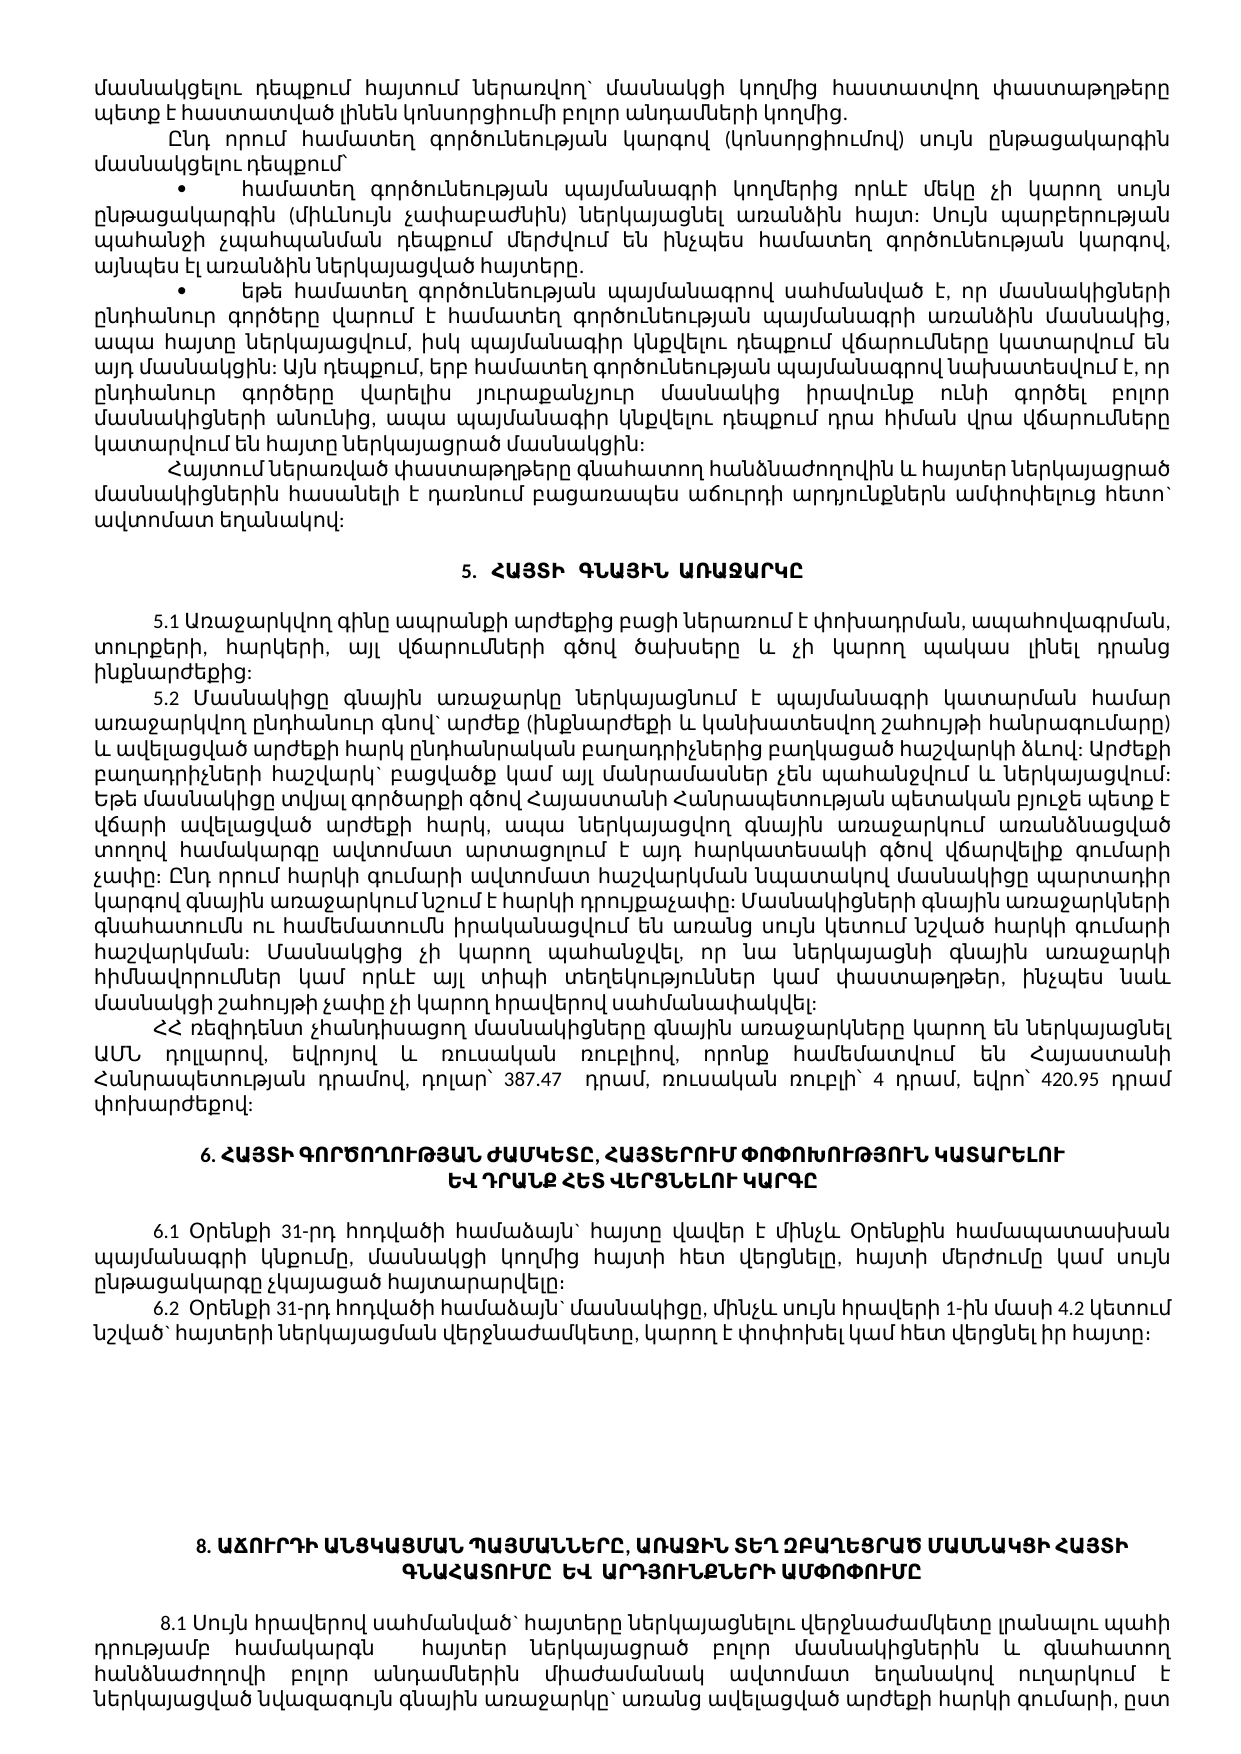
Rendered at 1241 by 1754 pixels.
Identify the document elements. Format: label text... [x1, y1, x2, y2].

text Հայտում ներառված փաստաթղթերը գնահատող հանձնաժողովին և հայտեր ներկայացրած մասնակիցներին հասանելի է դառնում բացառապես աճուրդի արդյունքներն ամփոփելուց հետո` ավտոմատ եղանակով: [94, 456, 1171, 532]
text 8. ԱՃՈՒՐԴԻ ԱՆՑԿԱՑՄԱՆ ՊԱՅՄԱՆՆԵՐԸ, ԱՌԱՋԻՆ ՏԵՂ ԶԲԱՂԵՑՐԱԾ ՄԱՍՆԱԿՑԻ ՀԱՅՏԻ [94, 1534, 1171, 1559]
text 6.2 Օրենքի 31-րդ հոդվածի համաձայն` մասնակիցը, մինչև սույն հրավերի 1-ին մասի 4.2 կետում նշված` հայտերի ներկայացման վերջնաժամկետը, կարող է փոփոխել կամ հետ վերցնել իր հայտը։ [94, 1295, 1171, 1346]
text ԵՎ ԴՐԱՆՔ ՀԵՏ ՎԵՐՑՆԵԼՈՒ ԿԱՐԳԸ [94, 1168, 1171, 1193]
text 5.2 Մասնակիցը գնային առաջարկը ներկայացնում է պայմանագրի կատարման համար առաջարկվող ընդհանուր գնով` արժեք (ինքնարժեքի և կանխատեսվող շահույթի հանրագումարը) և ավելացված արժեքի հարկ ընդհանրական բաղադրիչներից բաղկացած հաշվարկի ձևով: Արժեքի բաղադրիչների հաշվարկ` բացվածք կամ այլ մանրամասներ չեն պահանջվում և ներկայացվում: Եթե մասնակիցը տվյալ գործարքի գծով Հայաստանի Հանրապետության պետական բյուջե պետք է վճարի ավելացված արժեքի հարկ, ապա ներկայացվող գնային առաջարկում առանձնացված տողով համակարգը ավտոմատ արտացոլում է այդ հարկատեսակի գծով վճարվելիք գումարի չափը: Ընդ որում հարկի գումարի ավտոմատ հաշվարկման նպատակով մասնակիցը պարտադիր կարգով գնային առաջարկում նշում է հարկի դրույքաչափը: Մասնակիցների գնային առաջարկների գնահատումն ու համեմատումն իրականացվում են առանց սույն կետում նշված հարկի գումարի հաշվարկման: Մասնակցից չի կարող պահանջվել, որ նա ներկայացնի գնային առաջարկի հիմնավորումներ կամ որևէ այլ տիպի տեղեկություններ կամ փաստաթղթեր, ինչպես նաև մասնակցի շահույթի չափը չի կարող հրավերով սահմանափակվել: [94, 685, 1171, 1015]
text ՀՀ ռեզիդենտ չհանդիսացող մասնակիցները գնային առաջարկները կարող են ներկայացնել ԱՄՆ դոլլարով, եվրոյով և ռուսական ռուբլիով, որոնք համեմատվում են Հայաստանի Հանրապետության դրամով, դոլար՝ 387.47 դրամ, ռուսական ռուբլի՝ 4 դրամ, եվրո՝ 420.95 դրամ փոխարժեքով: [94, 1015, 1171, 1117]
text 5. ՀԱՅՏԻ ԳՆԱՅԻՆ ԱՌԱՋԱՐԿԸ [94, 558, 1171, 583]
list համատեղ գործունեության պայմանագրի կողմերից որևէ մեկը չի կարող սույն ընթացակարգին (միևնույն չափաբաժնին) ներկայացնել առանձին հայտ: Սույն պարբերության պահանջի չպահպանման դեպքում մերժվում են ինչպես համատեղ գործունեության կարգով, այնպես էլ առանձին ներկայացված հայտերը. [94, 177, 1171, 278]
text 6. ՀԱՅՏԻ ԳՈՐԾՈՂՈՒԹՅԱՆ ԺԱՄԿԵՏԸ, ՀԱՅՏԵՐՈՒՄ ՓՈՓՈԽՈՒԹՅՈՒՆ ԿԱՏԱՐԵԼՈՒ [94, 1142, 1171, 1168]
text 5.1 Առաջարկվող գինը ապրանքի արժեքից բացի ներառում է փոխադրման, ապահովագրման, տուրքերի, հարկերի, այլ վճարումների գծով ծախսերը և չի կարող պակաս լինել դրանց ինքնարժեքից: [94, 609, 1171, 685]
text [94, 75, 1171, 126]
text Ընդ որում համատեղ գործունեության կարգով (կոնսորցիումով) սույն ընթացակարգին մասնակցելու դեպքում՝ [94, 126, 1171, 177]
text ԳՆԱՀԱՏՈՒՄԸ ԵՎ ԱՐԴՅՈՒՆՔՆԵՐԻ ԱՄՓՈՓՈՒՄԸ [94, 1559, 1171, 1584]
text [94, 1610, 1171, 1712]
text 6.1 Օրենքի 31-րդ հոդվածի համաձայն` հայտը վավեր է մինչև Օրենքին համապատասխան պայմանագրի կնքումը, մասնակցի կողմից հայտի հետ վերցնելը, հայտի մերժումը կամ սույն ընթացակարգը չկայացած հայտարարվելը։ [94, 1219, 1171, 1295]
list եթե համատեղ գործունեության պայմանագրով սահմանված է, որ մասնակիցների ընդհանուր գործերը վարում է համատեղ գործունեության պայմանագրի առանձին մասնակից, ապա հայտը ներկայացվում, իսկ պայմանագիր կնքվելու դեպքում վճարումները կատարվում են այդ մասնակցին: Այն դեպքում, երբ համատեղ գործունեության պայմանագրով նախատեսվում է, որ ընդհանուր գործերը վարելիս յուրաքանչյուր մասնակից իրավունք ունի գործել բոլոր մասնակիցների անունից, ապա պայմանագիր կնքվելու դեպքում դրա հիման վրա վճարումները կատարվում են հայտը ներկայացրած մասնակցին: [94, 278, 1171, 456]
